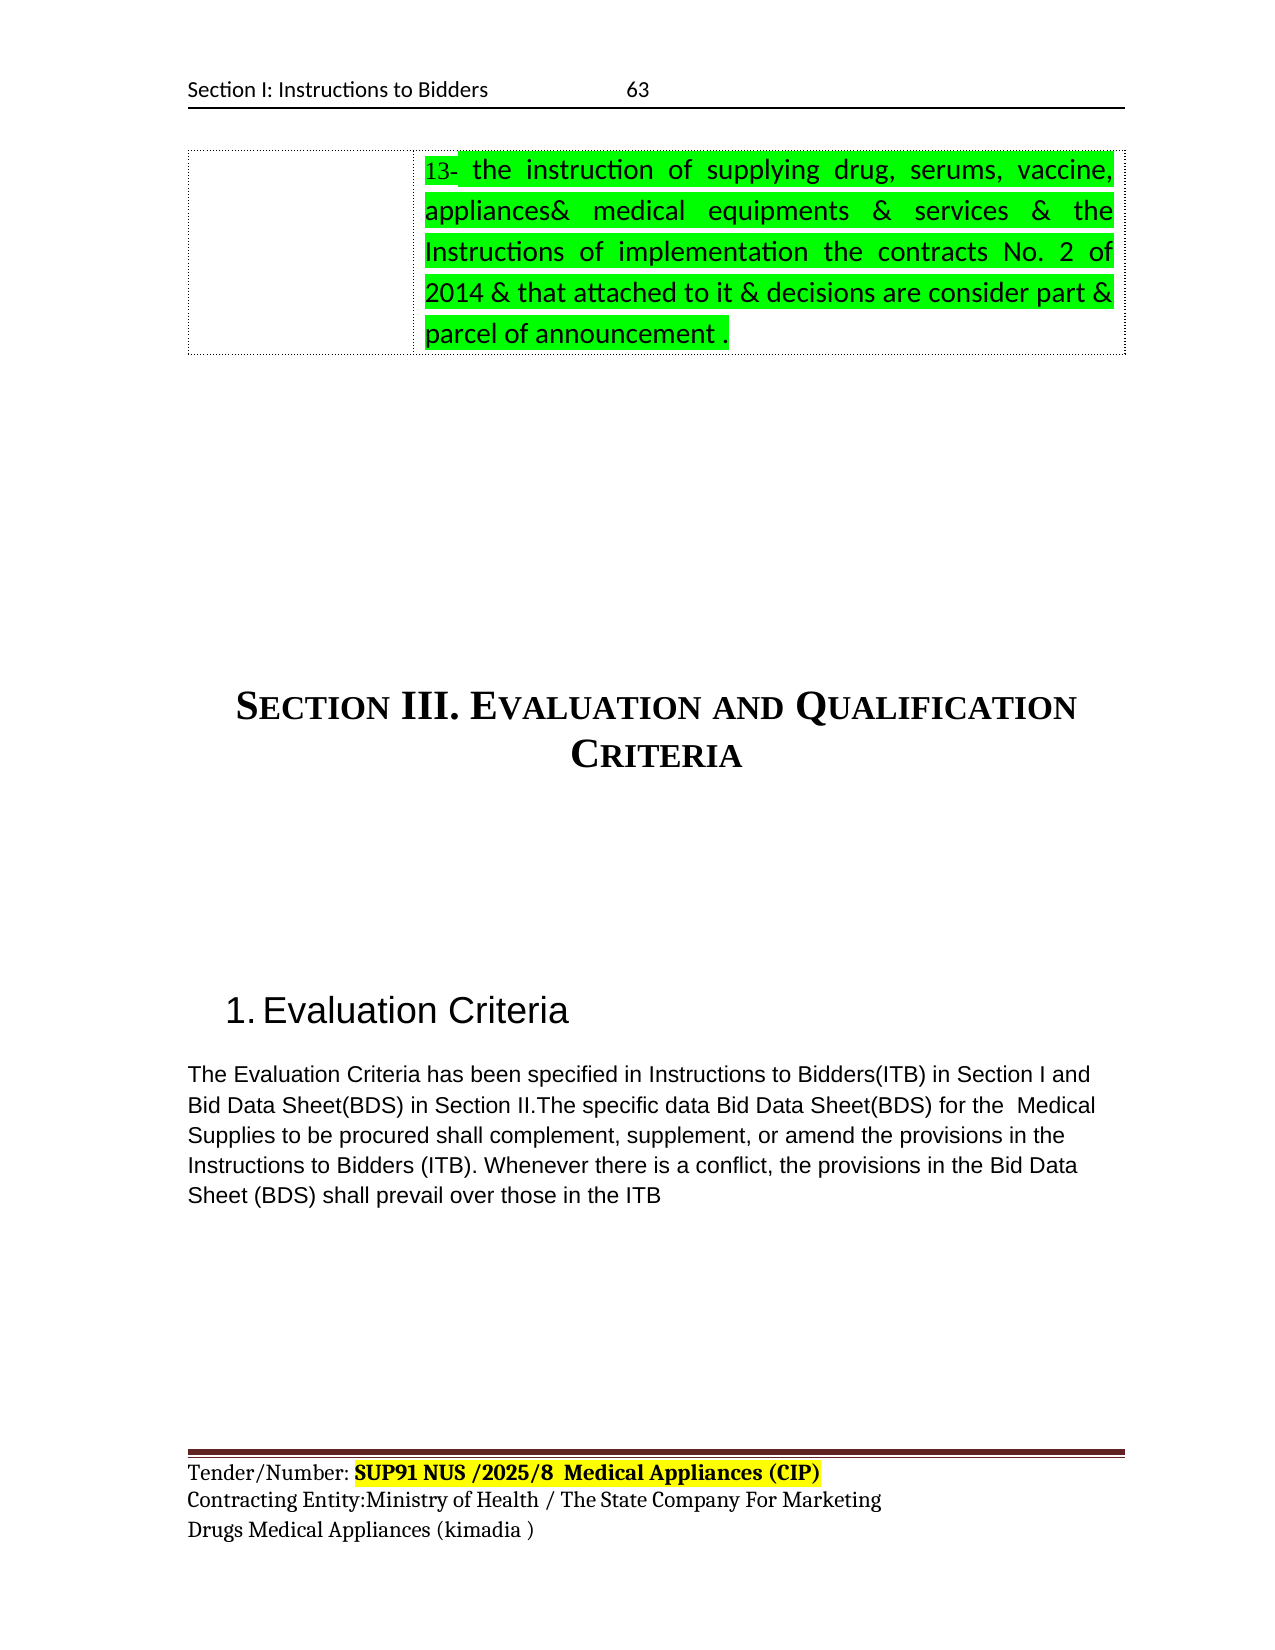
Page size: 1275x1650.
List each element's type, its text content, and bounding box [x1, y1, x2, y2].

list Evaluation Criteria [225, 988, 1125, 1031]
table_cell ITB 38.1 [188, 150, 413, 354]
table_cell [413, 150, 1125, 354]
subtitle Section III. Evaluation and Qualification Criteria [187, 681, 1125, 777]
text The Evaluation Criteria has been specified in Instructions to Bidders(ITB) in Section I and Bid Data Sheet(BDS) in Section II.The specific data Bid Data Sheet(BDS) for the Medical Supplies to be procured shall complement, supplement, or amend the provisions in the Instructions to Bidders (ITB). Whenever there is a conflict, the provisions in the Bid Data Sheet (BDS) shall prevail over those in the ITB [187, 1061, 1125, 1209]
